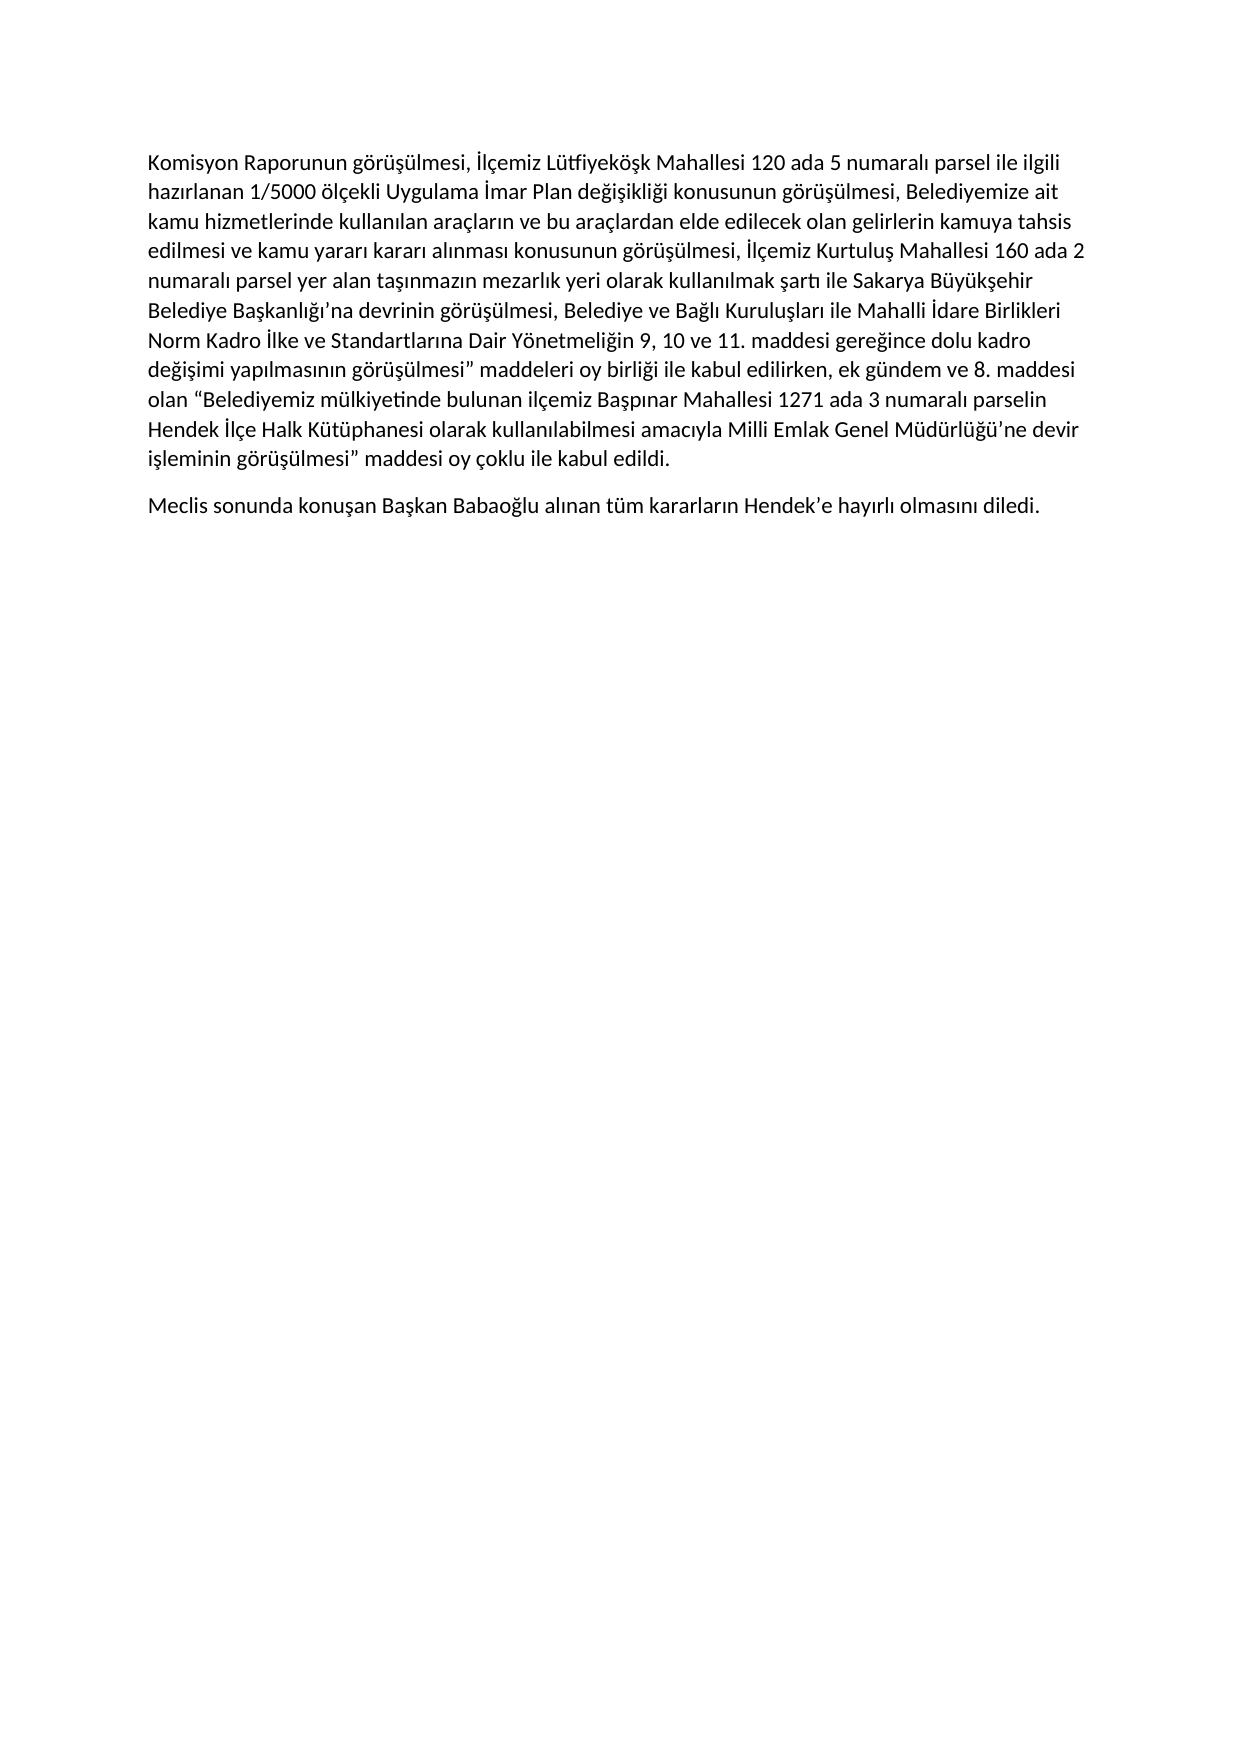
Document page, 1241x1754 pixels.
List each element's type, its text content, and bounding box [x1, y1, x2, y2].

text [148, 148, 1093, 472]
text Meclis sonunda konuşan Başkan Babaoğlu alınan tüm kararların Hendek’e hayırlı olmasını diledi. [148, 491, 1093, 519]
